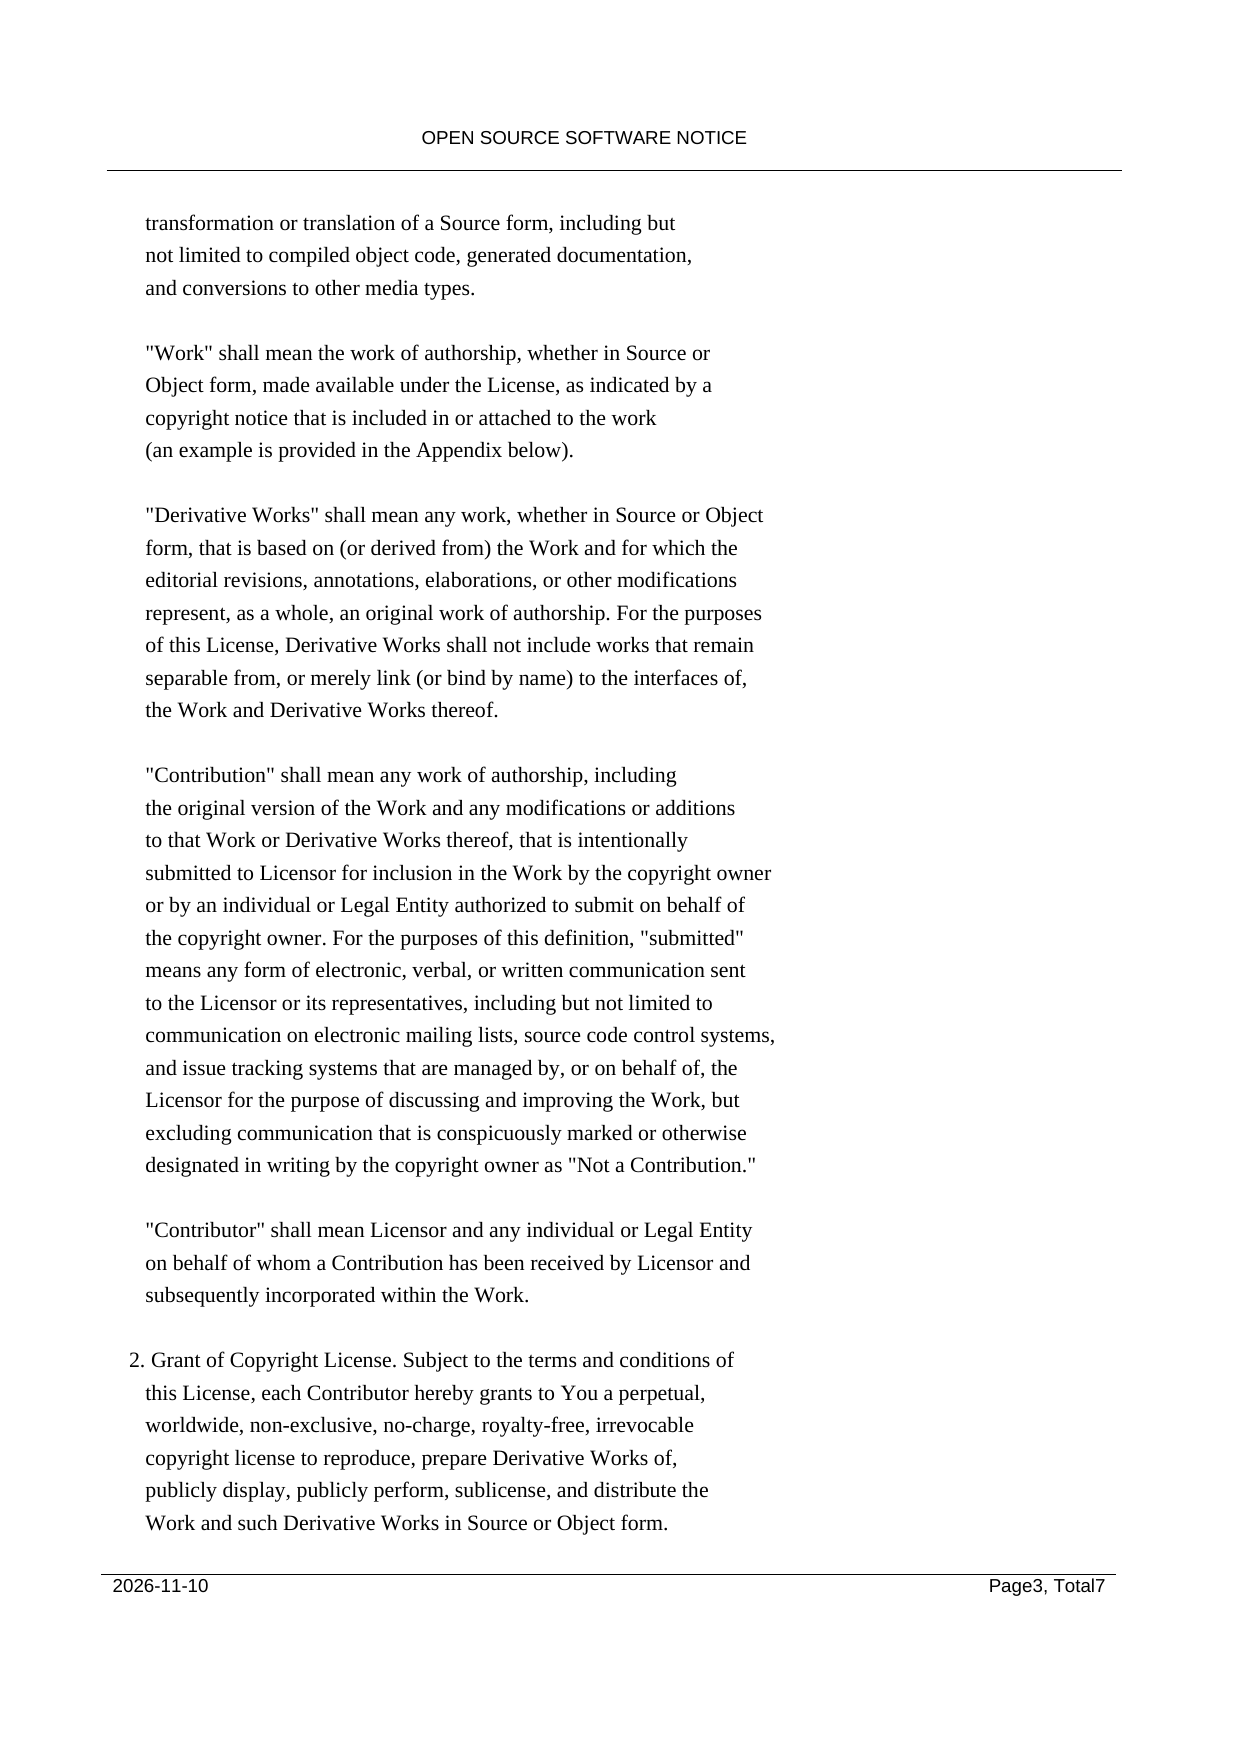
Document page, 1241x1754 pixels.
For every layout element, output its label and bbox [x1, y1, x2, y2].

text [112, 206, 1128, 1539]
